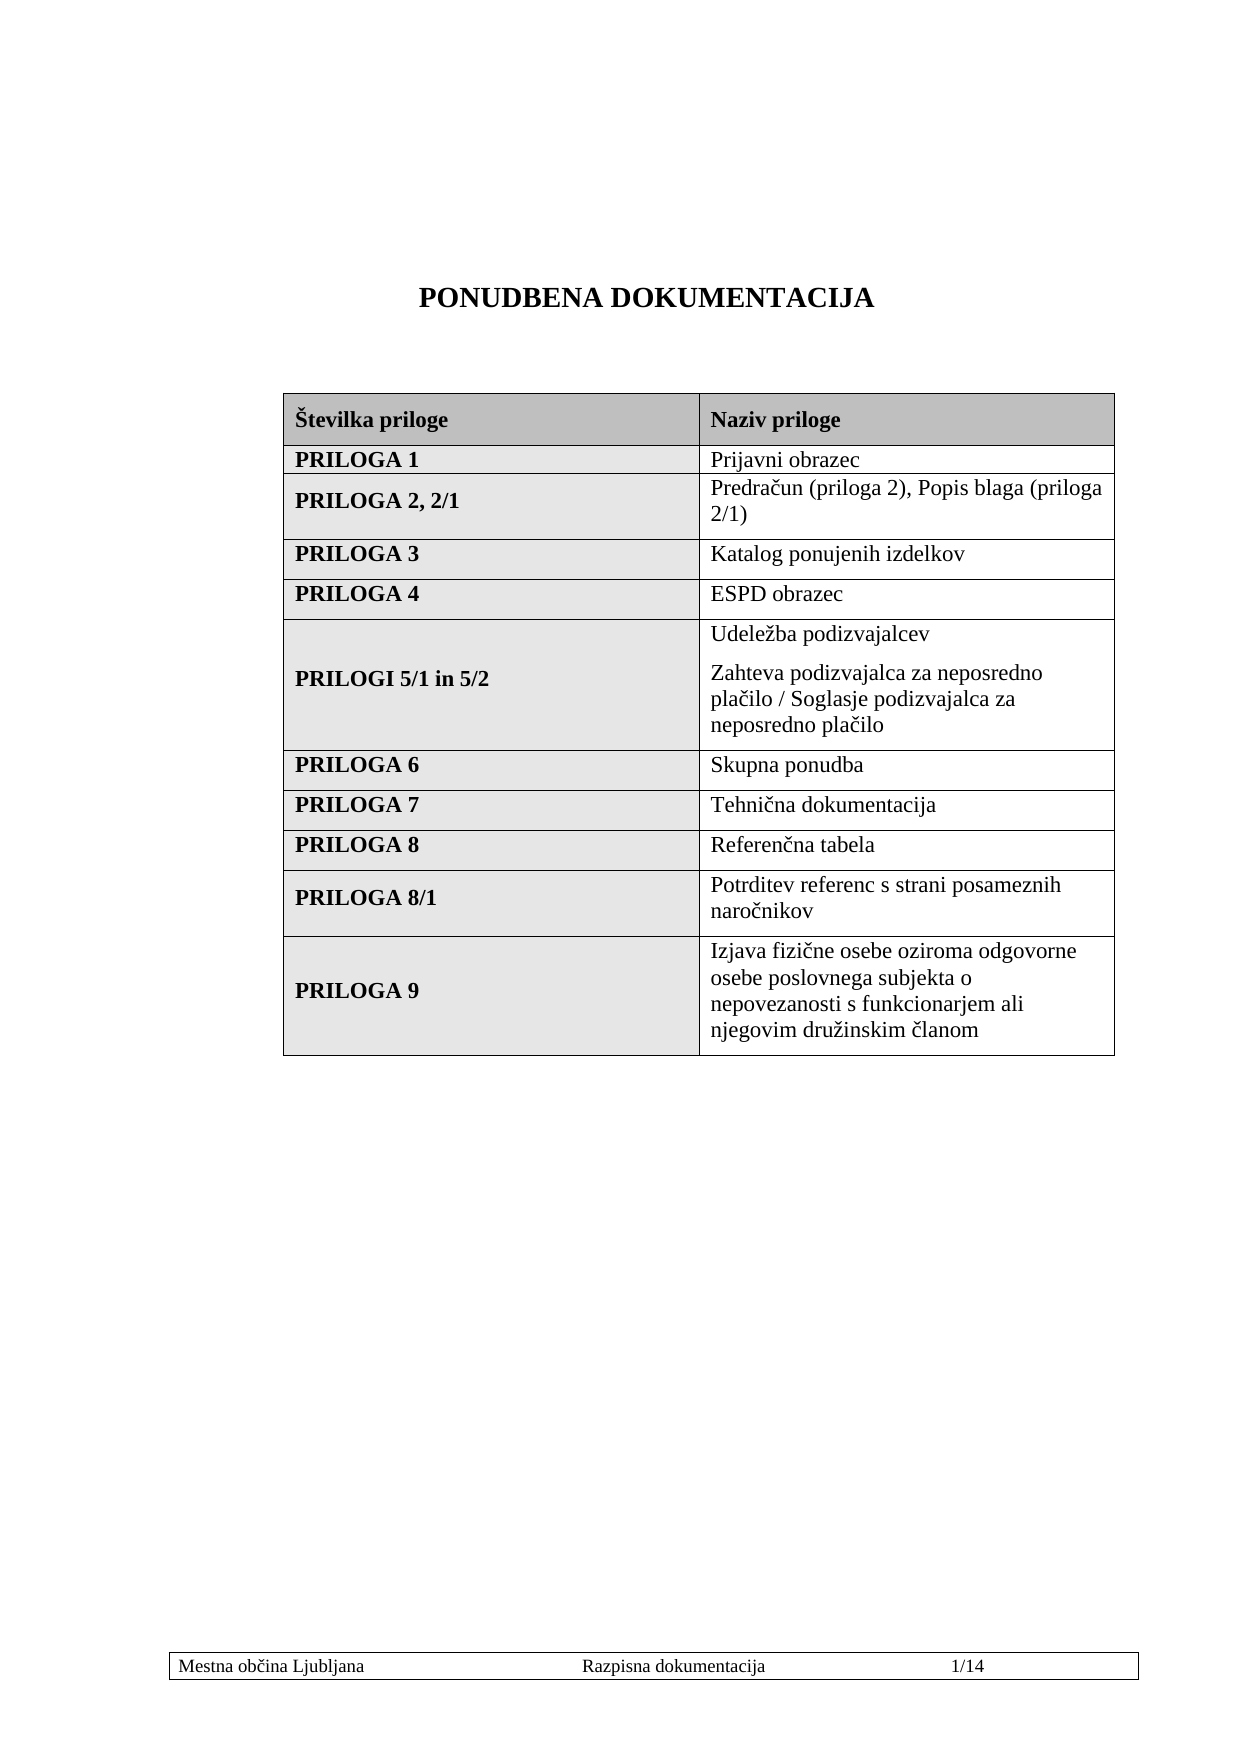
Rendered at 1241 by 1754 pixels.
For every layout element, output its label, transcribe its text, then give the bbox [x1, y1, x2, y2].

table_cell Izjava fizične osebe oziroma odgovorne osebe poslovnega subjekta o nepovezanosti s funkcionarjem ali njegovim družinskim članom [700, 937, 1114, 1055]
table_cell Referenčna tabela [700, 831, 1114, 870]
table_cell Tehnična dokumentacija [700, 791, 1114, 830]
table_cell PRILOGA 9 [284, 937, 699, 1055]
table_cell Predračun (priloga 2), Popis blaga (priloga 2/1) [700, 474, 1114, 539]
table_cell PRILOGI 5/1 in 5/2 [284, 620, 699, 750]
table_cell PRILOGA 1 [284, 446, 699, 473]
table_cell ESPD obrazec [700, 580, 1114, 619]
table_header Naziv priloge [700, 394, 1114, 445]
table_cell PRILOGA 7 [284, 791, 699, 830]
table_cell PRILOGA 6 [284, 751, 699, 790]
text PONUDBENA DOKUMENTACIJA [178, 280, 1115, 313]
table_cell PRILOGA 8 [284, 831, 699, 870]
table_header Številka priloge [284, 394, 699, 445]
table_cell PRILOGA 2, 2/1 [284, 474, 699, 539]
table_cell Katalog ponujenih izdelkov [700, 540, 1114, 579]
table_cell PRILOGA 3 [284, 540, 699, 579]
table_cell Potrditev referenc s strani posameznih naročnikov [700, 871, 1114, 936]
table_cell Skupna ponudba [700, 751, 1114, 790]
table_cell Udeležba podizvajalcev Zahteva podizvajalca za neposredno plačilo / Soglasje podizvajalca za neposredno plačilo [700, 620, 1114, 750]
table_cell PRILOGA 8/1 [284, 871, 699, 936]
table_cell Prijavni obrazec [700, 446, 1114, 473]
table_cell PRILOGA 4 [284, 580, 699, 619]
